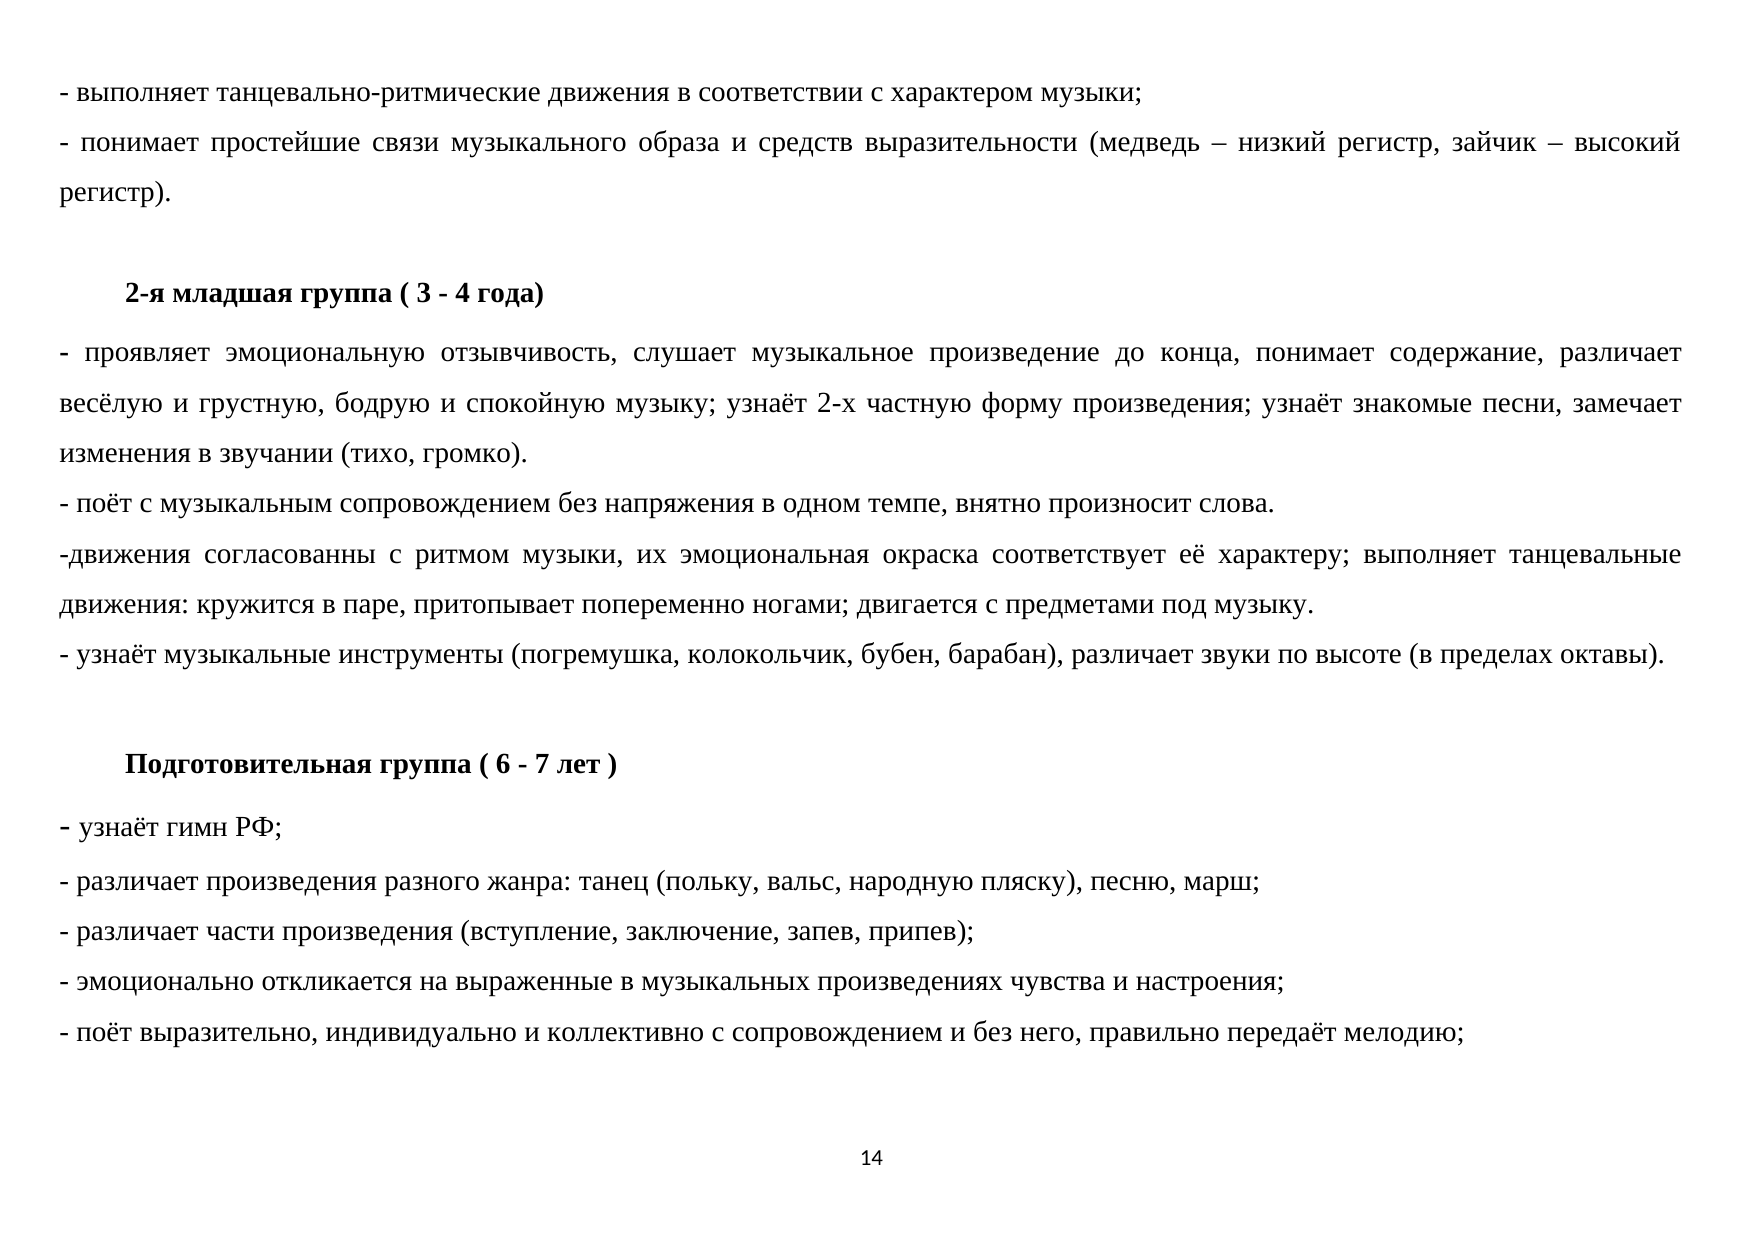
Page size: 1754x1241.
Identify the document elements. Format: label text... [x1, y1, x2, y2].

list - узнаёт гимн РФ; [59, 805, 1683, 844]
text -движения согласованны с ритмом музыки, их эмоциональная окраска соответствует её характеру; выполняет танцевальные движения: кружится в паре, притопывает попеременно ногами; двигается с предметами под музыку. [59, 536, 1683, 619]
text - проявляет эмоциональную отзывчивость, слушает музыкальное произведение до конца, понимает содержание, различает весёлую и грустную, бодрую и спокойную музыку; узнаёт 2-х частную форму произведения; узнаёт знакомые песни, замечает изменения в звучании (тихо, громко). [59, 334, 1683, 469]
list - поёт выразительно, индивидуально и коллективно с сопровождением и без него, правильно передаёт мелодию; [59, 1014, 1683, 1047]
text - поёт с музыкальным сопровождением без напряжения в одном темпе, внятно произносит слова. [59, 485, 1683, 519]
text - узнаёт музыкальные инструменты (погремушка, колокольчик, бубен, барабан), различает звуки по высоте (в пределах октавы). [59, 636, 1683, 670]
text Подготовительная группа ( 6 - 7 лет ) [59, 746, 1683, 779]
text 2-я младшая группа ( 3 - 4 года) [59, 275, 1683, 309]
text - понимает простейшие связи музыкального образа и средств выразительности (медведь – низкий регистр, зайчик – высокий регистр). [59, 124, 1683, 208]
list - различает произведения разного жанра: танец (польку, вальс, народную пляску), песню, марш; [59, 863, 1683, 896]
text - выполняет танцевально-ритмические движения в соответствии с характером музыки; [59, 74, 1683, 107]
list - эмоционально откликается на выраженные в музыкальных произведениях чувства и настроения; [59, 963, 1683, 997]
list - различает части произведения (вступление, заключение, запев, припев); [59, 913, 1683, 947]
